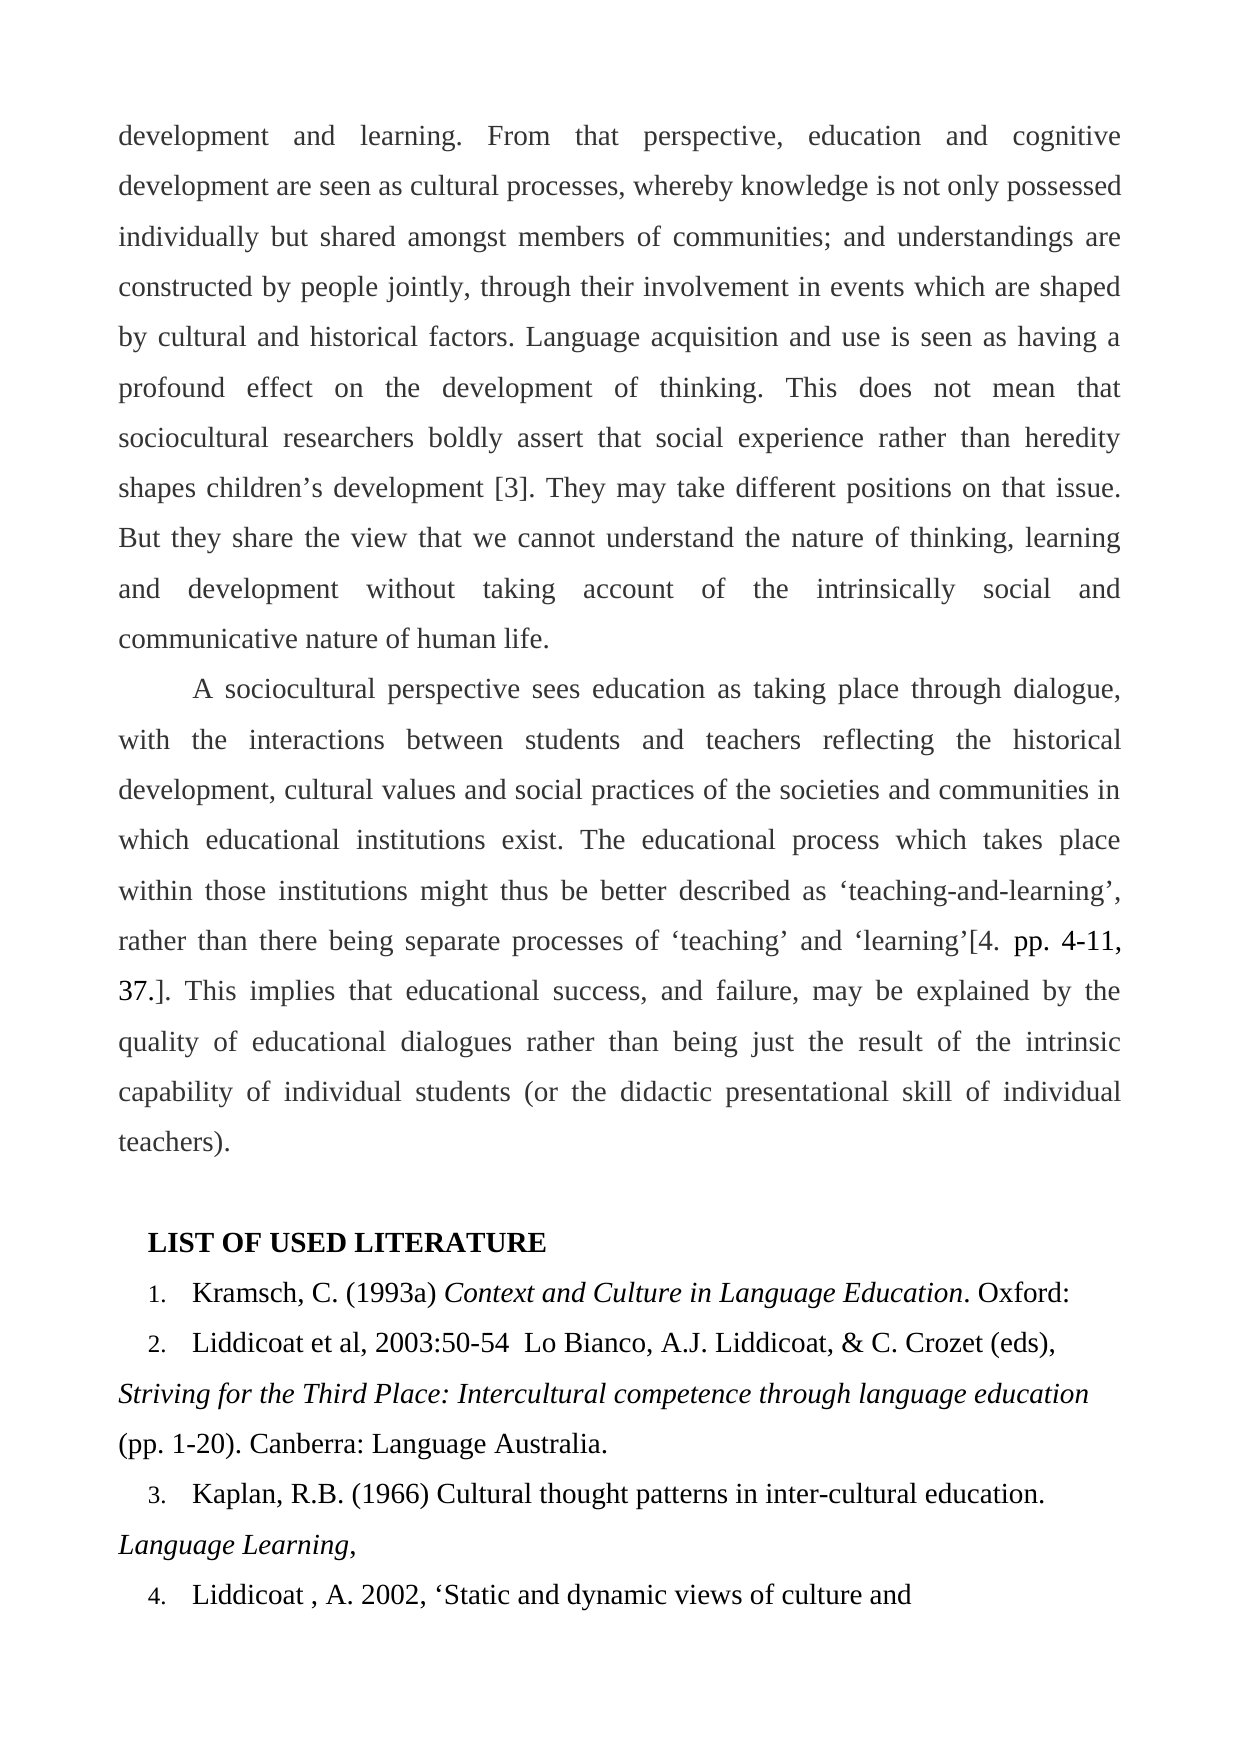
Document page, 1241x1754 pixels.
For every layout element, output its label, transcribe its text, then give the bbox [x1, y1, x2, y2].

list Liddicoat , A. 2002, ‘Static and dynamic views of culture and [118, 1577, 1122, 1611]
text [118, 118, 1122, 655]
list Liddicoat et al, 2003:50-54 Lo Bianco, A.J. Liddicoat, & C. Crozet (eds), Striving for the Third Place: Intercultural competence through language education (pp. 1-20). Canberra: Language Australia. [118, 1326, 1122, 1460]
list Kaplan, R.B. (1966) Cultural thought patterns in inter-cultural education. Language Learning, [118, 1477, 1122, 1560]
text A sociocultural perspective sees education as taking place through dialogue, with the interactions between students and teachers reflecting the historical development, cultural values and social practices of the societies and communities in which educational institutions exist. The educational process which takes place within those institutions might thus be better described as ‘teaching-and-learning’, rather than there being separate processes of ‘teaching’ and ‘learning’[4. pp. 4-11, 37.]. This implies that educational success, and failure, may be explained by the quality of educational dialogues rather than being just the result of the intrinsic capability of individual students (or the didactic presentational skill of individual teachers). [118, 672, 1122, 1158]
list Kramsch, C. (1993a) Context and Culture in Language Education. Oxford: [118, 1275, 1122, 1309]
text LIST OF USED LITERATURE [118, 1225, 1122, 1258]
